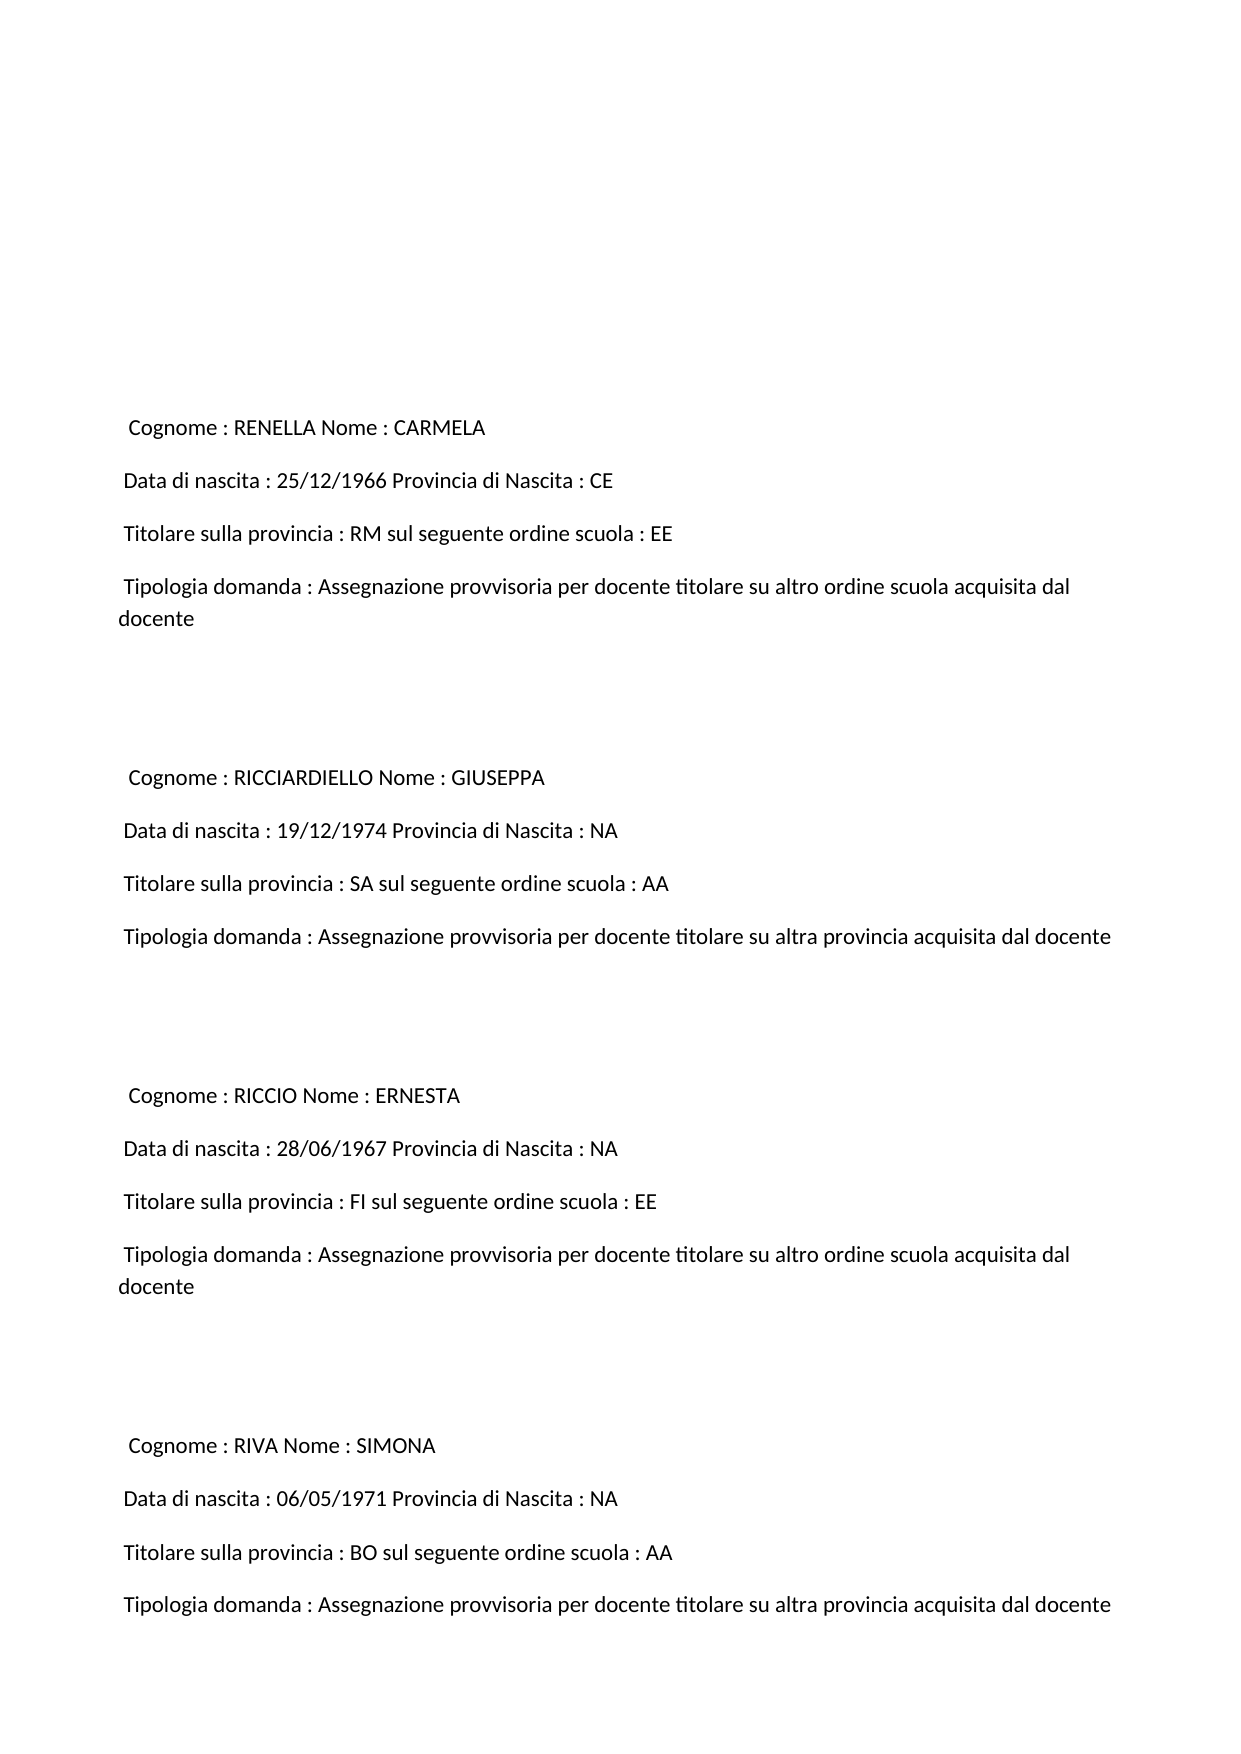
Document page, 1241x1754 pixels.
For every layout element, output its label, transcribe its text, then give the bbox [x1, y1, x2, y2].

text Data di nascita : 19/12/1974 Provincia di Nascita : NA [118, 816, 1122, 844]
text Data di nascita : 28/06/1967 Provincia di Nascita : NA [118, 1134, 1122, 1162]
text Cognome : RENELLA Nome : CARMELA [118, 413, 1122, 441]
text Data di nascita : 25/12/1966 Provincia di Nascita : CE [118, 466, 1122, 494]
text Cognome : RICCIO Nome : ERNESTA [118, 1081, 1122, 1109]
text Cognome : RICCIARDIELLO Nome : GIUSEPPA [118, 763, 1122, 791]
text Titolare sulla provincia : RM sul seguente ordine scuola : EE [118, 519, 1122, 547]
text Tipologia domanda : Assegnazione provvisoria per docente titolare su altro ordine scuola acquisita dal docente [118, 572, 1122, 632]
text Titolare sulla provincia : SA sul seguente ordine scuola : AA [118, 869, 1122, 897]
text Titolare sulla provincia : FI sul seguente ordine scuola : EE [118, 1187, 1122, 1215]
text Tipologia domanda : Assegnazione provvisoria per docente titolare su altro ordine scuola acquisita dal docente [118, 1240, 1122, 1301]
text Titolare sulla provincia : BO sul seguente ordine scuola : AA [118, 1538, 1122, 1566]
text Tipologia domanda : Assegnazione provvisoria per docente titolare su altra provincia acquisita dal docente [118, 922, 1122, 950]
text Cognome : RIVA Nome : SIMONA [118, 1432, 1122, 1459]
text Tipologia domanda : Assegnazione provvisoria per docente titolare su altra provincia acquisita dal docente [118, 1591, 1122, 1619]
text Data di nascita : 06/05/1971 Provincia di Nascita : NA [118, 1484, 1122, 1513]
